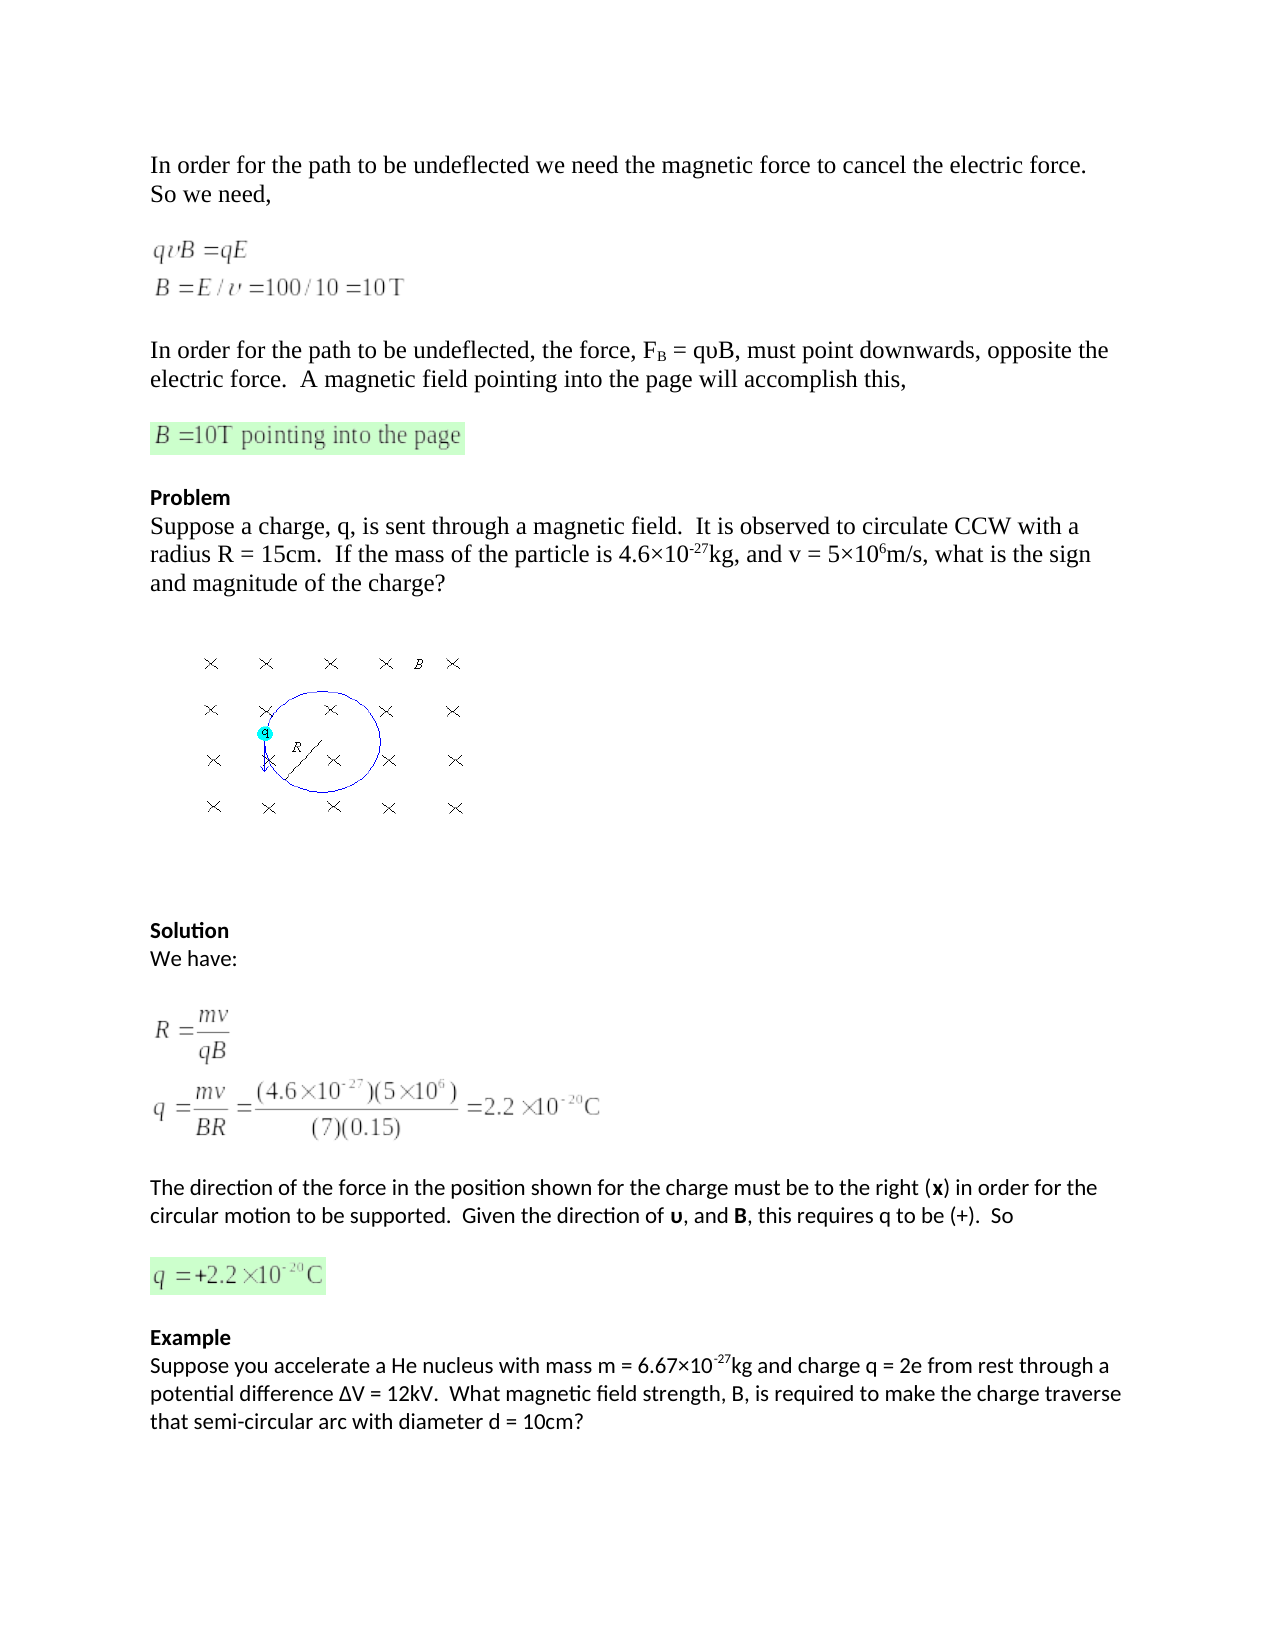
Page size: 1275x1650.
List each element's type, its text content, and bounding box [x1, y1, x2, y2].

text In order for the path to be undeflected, the force, FB = qυB, must point downwards, opposite the electric force. A magnetic field pointing into the page will accomplish this, [150, 336, 1125, 393]
text In order for the path to be undeflected we need the magnetic force to cancel the electric force. So we need, [150, 150, 1125, 207]
text Example [150, 1323, 1125, 1351]
text The direction of the force in the position shown for the charge must be to the right (x) in order for the circular motion to be supported. Given the direction of υ, and B, this requires q to be (+). So [150, 1173, 1125, 1229]
picture [150, 625, 527, 888]
text Suppose a charge, q, is sent through a magnetic field. It is observed to circulate CCW with a radius R = 15cm. If the mass of the particle is 4.6×10-27kg, and v = 5×106m/s, what is the sign and magnitude of the charge? [150, 511, 1125, 597]
text Solution [150, 916, 1125, 944]
text Problem [150, 483, 1125, 511]
text Suppose you accelerate a He nucleus with mass m = 6.67×10-27kg and charge q = 2e from rest through a potential difference ΔV = 12kV. What magnetic field strength, B, is required to make the charge traverse that semi-circular arc with diameter d = 10cm? [150, 1351, 1125, 1435]
text We have: [150, 944, 1125, 972]
